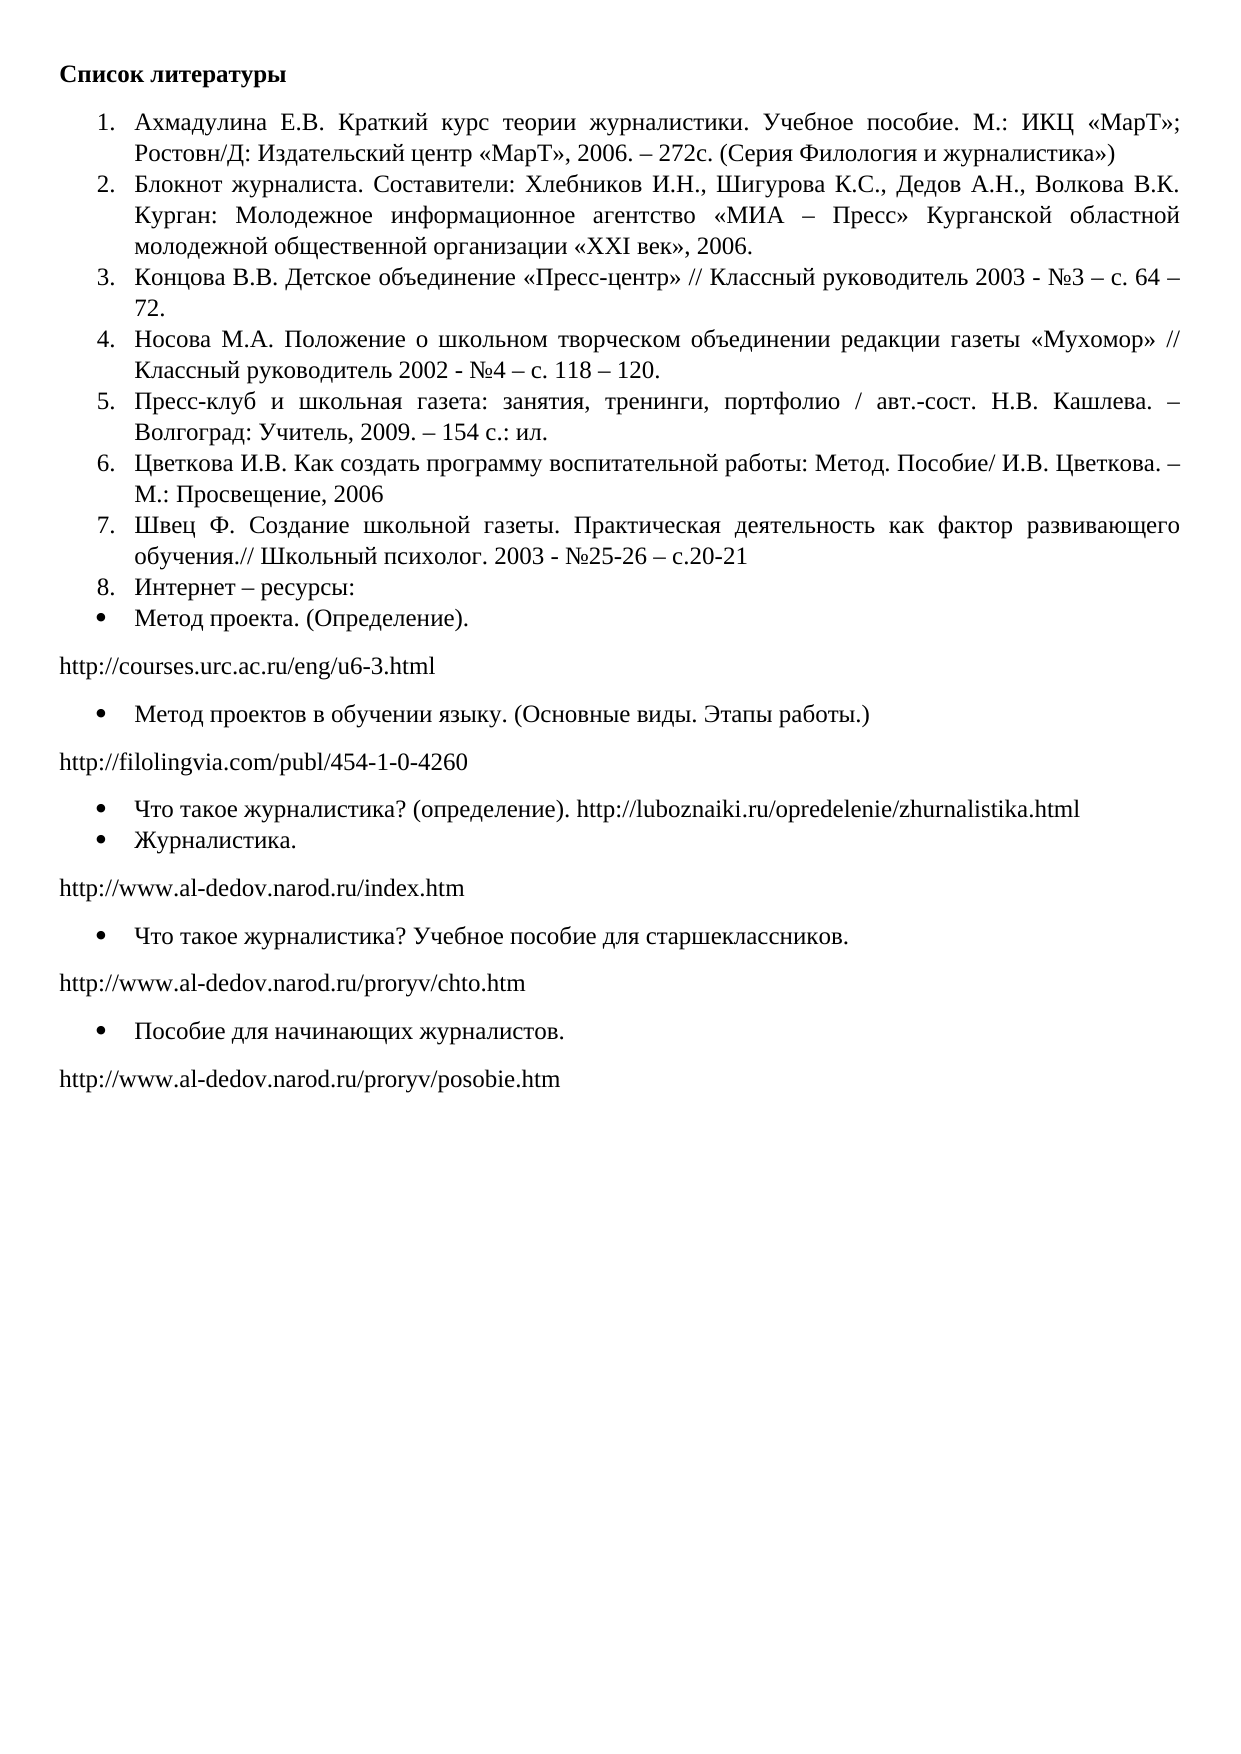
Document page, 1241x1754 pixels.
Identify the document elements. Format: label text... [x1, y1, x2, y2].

text http://courses.urc.ac.ru/eng/u6-3.html [59, 651, 1181, 680]
list Что такое журналистика? (определение). http://luboznaiki.ru/opredelenie/zhurnalistika.html [97, 794, 1181, 823]
list Что такое журналистика? Учебное пособие для старшеклассников. [97, 921, 1181, 949]
text http://www.al-dedov.narod.ru/index.htm [59, 873, 1181, 902]
text Список литературы [59, 59, 1181, 88]
list Швец Ф. Создание школьной газеты. Практическая деятельность как фактор развивающего обучения.// Школьный психолог. 2003 - №25-26 – с.20-21 [97, 510, 1181, 570]
list Журналистика. [97, 825, 1181, 854]
list Ахмадулина Е.В. Краткий курс теории журналистики. Учебное пособие. М.: ИКЦ «МарТ»; Ростовн/Д: Издательский центр «МарТ», 2006. – 272с. (Серия Филология и журналистика») [97, 107, 1181, 167]
list Концова В.В. Детское объединение «Пресс-центр» // Классный руководитель 2003 - №3 – с. 64 – 72. [97, 262, 1181, 322]
list Метод проекта. (Определение). [97, 603, 1181, 632]
list Интернет – ресурсы: [97, 572, 1181, 601]
text http://www.al-dedov.narod.ru/proryv/chto.htm [59, 968, 1181, 997]
list Блокнот журналиста. Составители: Хлебников И.Н., Шигурова К.С., Дедов А.Н., Волкова В.К. Курган: Молодежное информационное агентство «МИА – Пресс» Курганской областной молодежной общественной организации «XXI век», 2006. [97, 169, 1181, 260]
list Пресс-клуб и школьная газета: занятия, тренинги, портфолио / авт.-сост. Н.В. Кашлева. – Волгоград: Учитель, 2009. – 154 с.: ил. [97, 386, 1181, 446]
list Метод проектов в обучении языку. (Основные виды. Этапы работы.) [97, 699, 1181, 728]
list Носова М.А. Положение о школьном творческом объединении редакции газеты «Мухомор» // Классный руководитель 2002 - №4 – с. 118 – 120. [97, 324, 1181, 384]
text http://filolingvia.com/publ/454-1-0-4260 [59, 747, 1181, 775]
text http://www.al-dedov.narod.ru/proryv/posobie.htm [59, 1064, 1181, 1093]
list Пособие для начинающих журналистов. [97, 1016, 1181, 1045]
list Цветкова И.В. Как создать программу воспитательной работы: Метод. Пособие/ И.В. Цветкова. – М.: Просвещение, 2006 [97, 448, 1181, 508]
